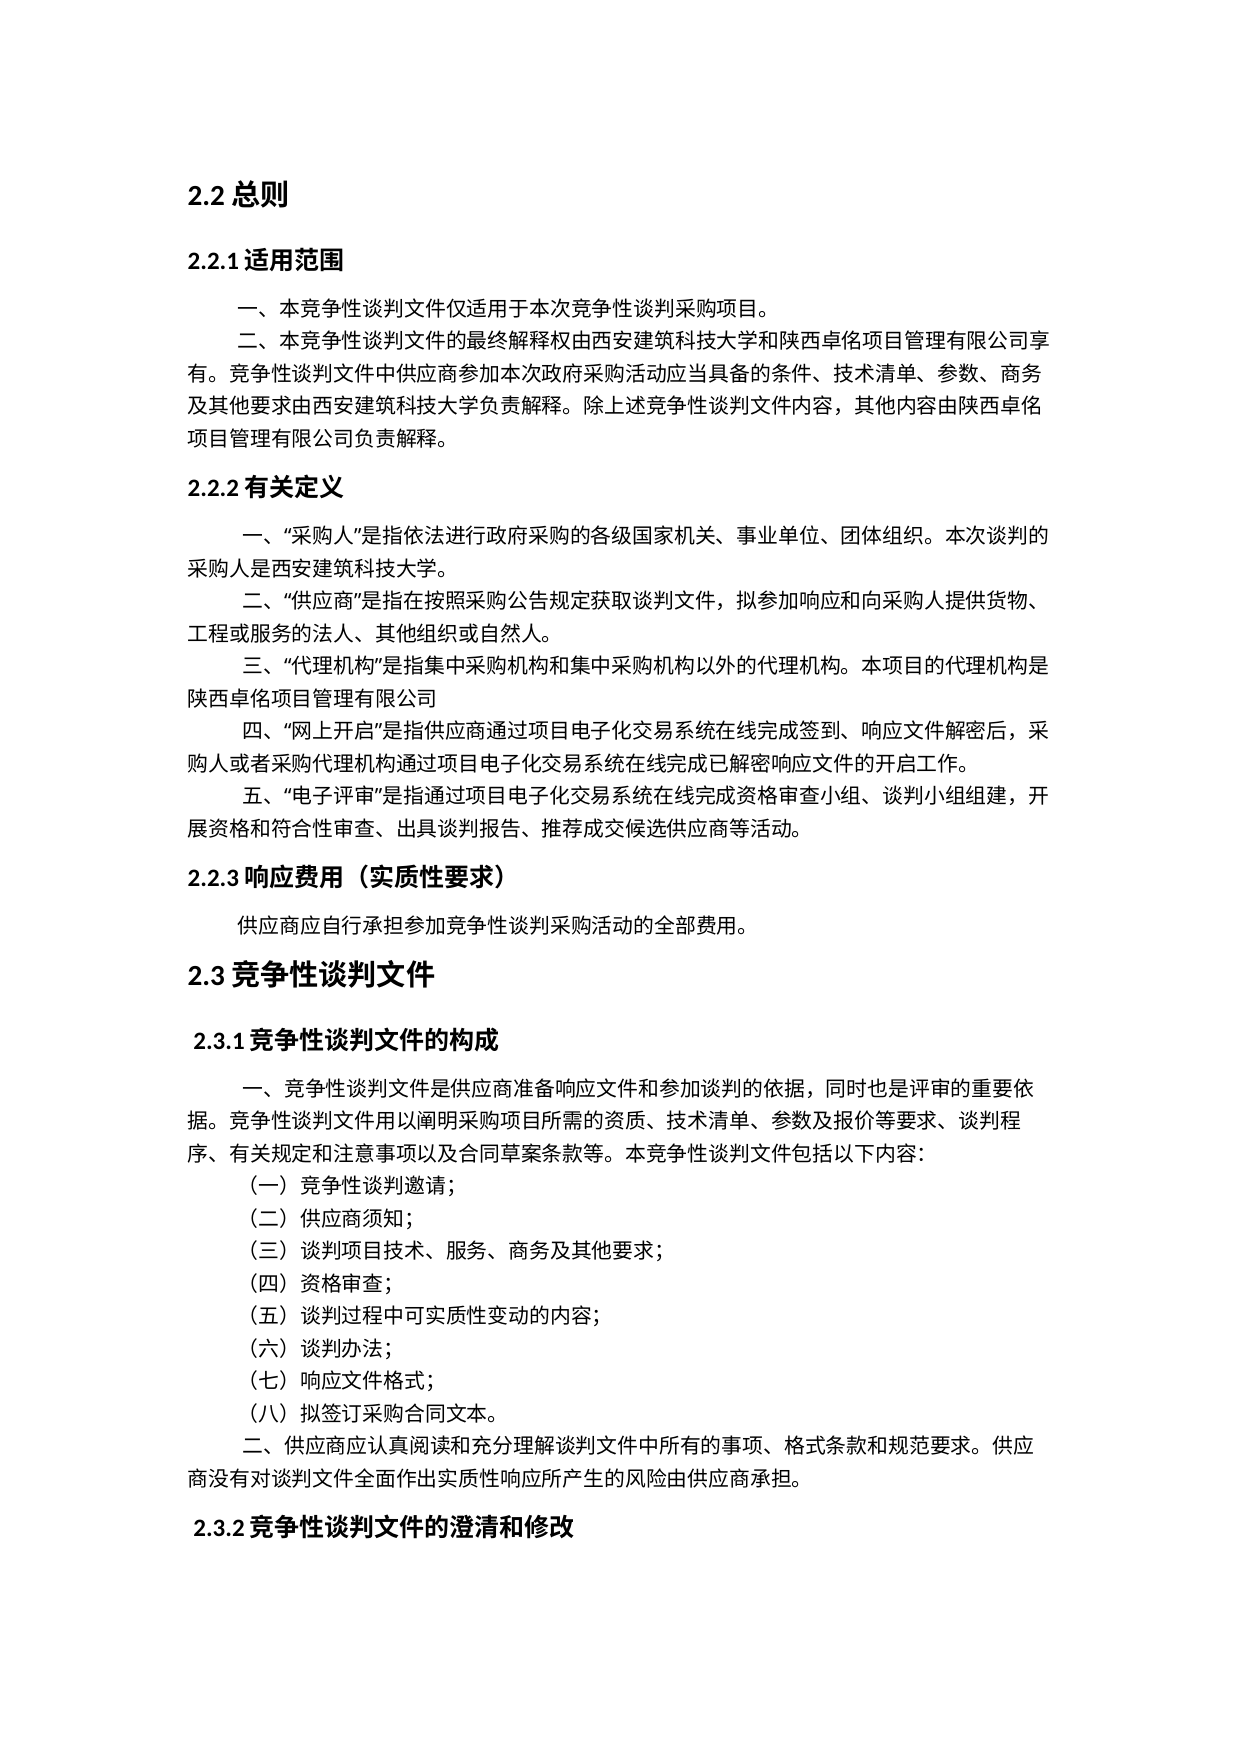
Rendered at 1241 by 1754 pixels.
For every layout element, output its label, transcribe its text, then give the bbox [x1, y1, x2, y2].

text 2.2.3响应费用（实质性要求） [187, 844, 1053, 909]
text 三、“代理机构”是指集中采购机构和集中采购机构以外的代理机构。本项目的代理机构是陕西卓佲项目管理有限公司 [187, 649, 1053, 714]
text （四）资格审查； [187, 1267, 1053, 1299]
text （八）拟签订采购合同文本。 [187, 1397, 1053, 1429]
text 一、竞争性谈判文件是供应商准备响应文件和参加谈判的依据，同时也是评审的重要依据。竞争性谈判文件用以阐明采购项目所需的资质、技术清单、参数及报价等要求、谈判程序、有关规定和注意事项以及合同草案条款等。本竞争性谈判文件包括以下内容： [187, 1072, 1053, 1169]
text 2.3竞争性谈判文件 [187, 942, 1053, 1007]
text 二、本竞争性谈判文件的最终解释权由西安建筑科技大学和陕西卓佲项目管理有限公司享有。竞争性谈判文件中供应商参加本次政府采购活动应当具备的条件、技术清单、参数、商务及其他要求由西安建筑科技大学负责解释。除上述竞争性谈判文件内容，其他内容由陕西卓佲项目管理有限公司负责解释。 [187, 324, 1053, 454]
text 一、本竞争性谈判文件仅适用于本次竞争性谈判采购项目。 [187, 292, 1053, 324]
text （二）供应商须知； [187, 1202, 1053, 1234]
text 2.2.1适用范围 [187, 227, 1053, 292]
text 二、“供应商”是指在按照采购公告规定获取谈判文件，拟参加响应和向采购人提供货物、工程或服务的法人、其他组织或自然人。 [187, 584, 1053, 649]
text 2.3.2竞争性谈判文件的澄清和修改 [187, 1494, 1053, 1559]
text （七）响应文件格式； [187, 1364, 1053, 1397]
text 二、供应商应认真阅读和充分理解谈判文件中所有的事项、格式条款和规范要求。供应商没有对谈判文件全面作出实质性响应所产生的风险由供应商承担。 [187, 1429, 1053, 1494]
text （五）谈判过程中可实质性变动的内容； [187, 1299, 1053, 1332]
text 2.2.2有关定义 [187, 454, 1053, 519]
text 五、“电子评审”是指通过项目电子化交易系统在线完成资格审查小组、谈判小组组建，开展资格和符合性审查、出具谈判报告、推荐成交候选供应商等活动。 [187, 779, 1053, 844]
text 四、“网上开启”是指供应商通过项目电子化交易系统在线完成签到、响应文件解密后，采购人或者采购代理机构通过项目电子化交易系统在线完成已解密响应文件的开启工作。 [187, 714, 1053, 779]
text （六）谈判办法； [187, 1332, 1053, 1364]
text 供应商应自行承担参加竞争性谈判采购活动的全部费用。 [187, 909, 1053, 942]
text 一、“采购人”是指依法进行政府采购的各级国家机关、事业单位、团体组织。本次谈判的采购人是西安建筑科技大学。 [187, 519, 1053, 584]
text 2.2总则 [187, 162, 1053, 227]
text （一）竞争性谈判邀请； [187, 1169, 1053, 1202]
text 2.3.1竞争性谈判文件的构成 [187, 1007, 1053, 1072]
text （三）谈判项目技术、服务、商务及其他要求； [187, 1234, 1053, 1267]
